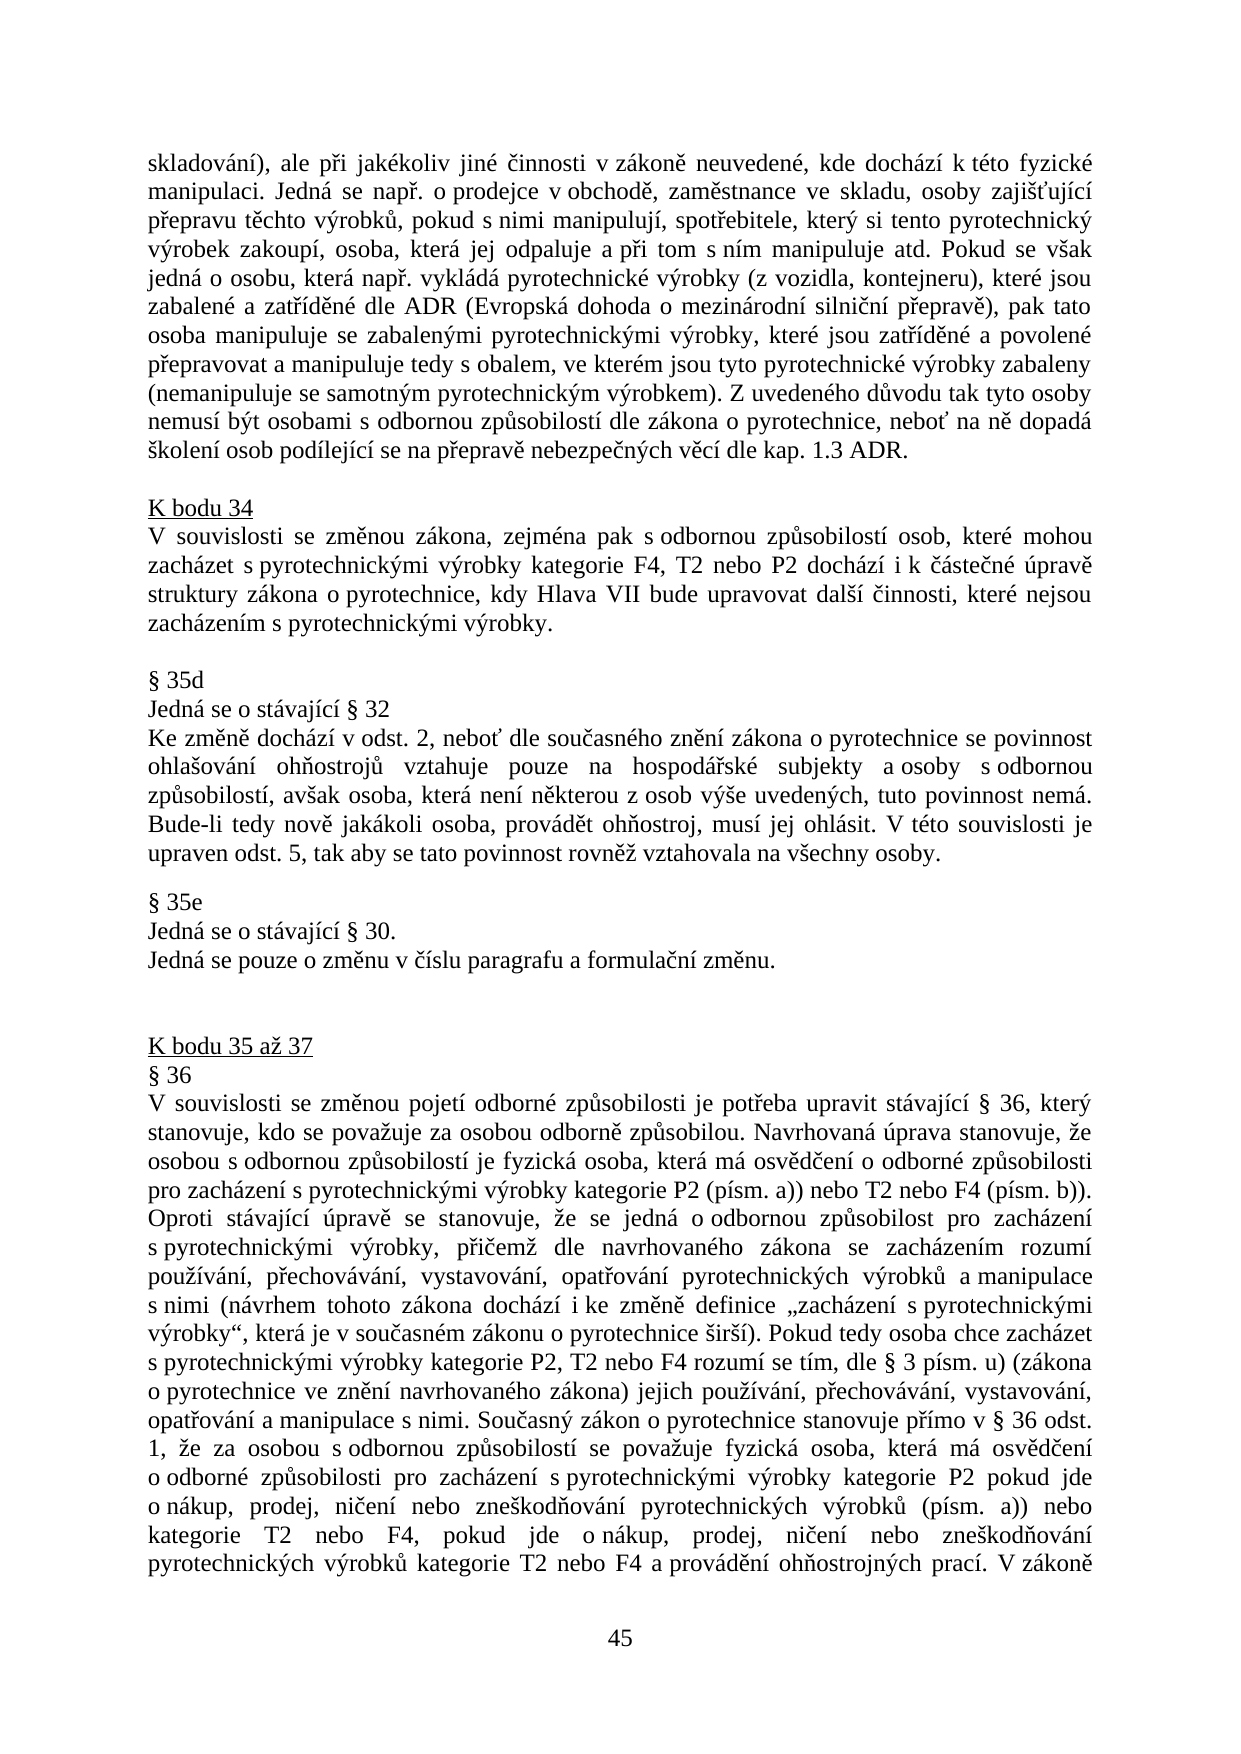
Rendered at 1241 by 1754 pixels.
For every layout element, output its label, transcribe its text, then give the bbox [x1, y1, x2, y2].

text K bodu 34 [148, 493, 1093, 521]
text Ke změně dochází v odst. 2, neboť dle současného znění zákona o pyrotechnice se povinnost ohlašování ohňostrojů vztahuje pouze na hospodářské subjekty a osoby s odbornou způsobilostí, avšak osoba, která není některou z osob výše uvedených, tuto povinnost nemá. Bude-li tedy nově jakákoli osoba, provádět ohňostroj, musí jej ohlásit. V této souvislosti je upraven odst. 5, tak aby se tato povinnost rovněž vztahovala na všechny osoby. [148, 723, 1093, 866]
text V souvislosti se změnou zákona, zejména pak s odbornou způsobilostí osob, které mohou zacházet s pyrotechnickými výrobky kategorie F4, T2 nebo P2 dochází i k částečné úpravě struktury zákona o pyrotechnice, kdy Hlava VII bude upravovat další činnosti, které nejsou zacházením s pyrotechnickými výrobky. [148, 521, 1093, 636]
text § 36 [148, 1060, 1093, 1088]
text § 35d [148, 665, 1093, 694]
text Jedná se o stávající § 32 [148, 694, 1093, 723]
text Jedná se o stávající § 30. [148, 916, 1093, 945]
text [148, 1088, 1093, 1577]
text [148, 148, 1093, 464]
text § 35e [148, 887, 1093, 916]
text Jedná se pouze o změnu v číslu paragrafu a formulační změnu. [148, 945, 1093, 973]
text K bodu 35 až 37 [148, 1031, 1093, 1060]
